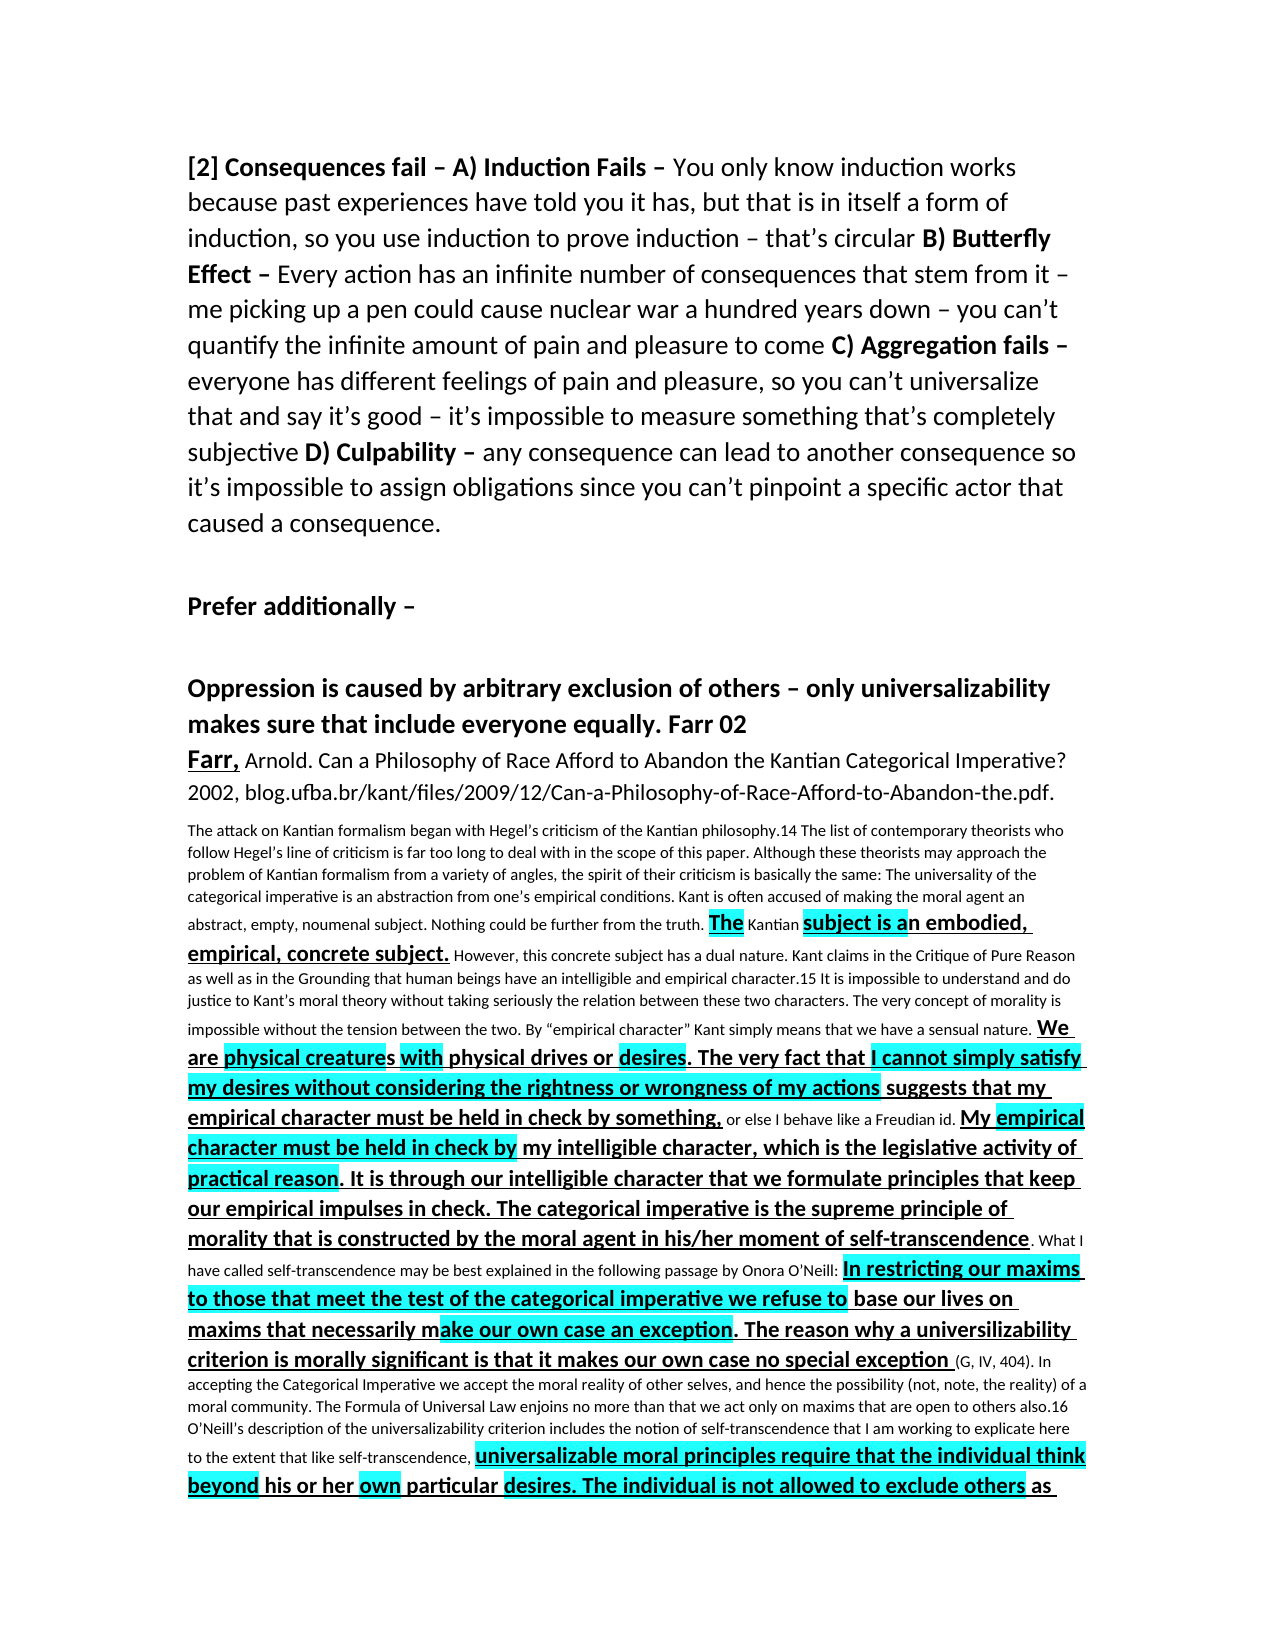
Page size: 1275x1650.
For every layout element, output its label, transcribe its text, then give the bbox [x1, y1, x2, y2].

subtitle [2] Consequences fail – A) Induction Fails – You only know induction works because past experiences have told you it has, but that is in itself a form of induction, so you use induction to prove induction – that’s circular B) Butterfly Effect – Every action has an infinite number of consequences that stem from it – me picking up a pen could cause nuclear war a hundred years down – you can’t quantify the infinite amount of pain and pleasure to come C) Aggregation fails – everyone has different feelings of pain and pleasure, so you can’t universalize that and say it’s good – it’s impossible to measure something that’s completely subjective D) Culpability – any consequence can lead to another consequence so it’s impossible to assign obligations since you can’t pinpoint a specific actor that caused a consequence. [187, 150, 1087, 539]
subtitle Oppression is caused by arbitrary exclusion of others – only universalizability makes sure that include everyone equally. Farr 02 [187, 671, 1087, 740]
subtitle Prefer additionally – [187, 589, 1087, 622]
text Farr, Arnold. Can a Philosophy of Race Afford to Abandon the Kantian Categorical Imperative? 2002, blog.ufba.br/kant/files/2009/12/Can-a-Philosophy-of-Race-Afford-to-Abandon-the.pdf. [187, 742, 1087, 806]
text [187, 1068, 1087, 1499]
